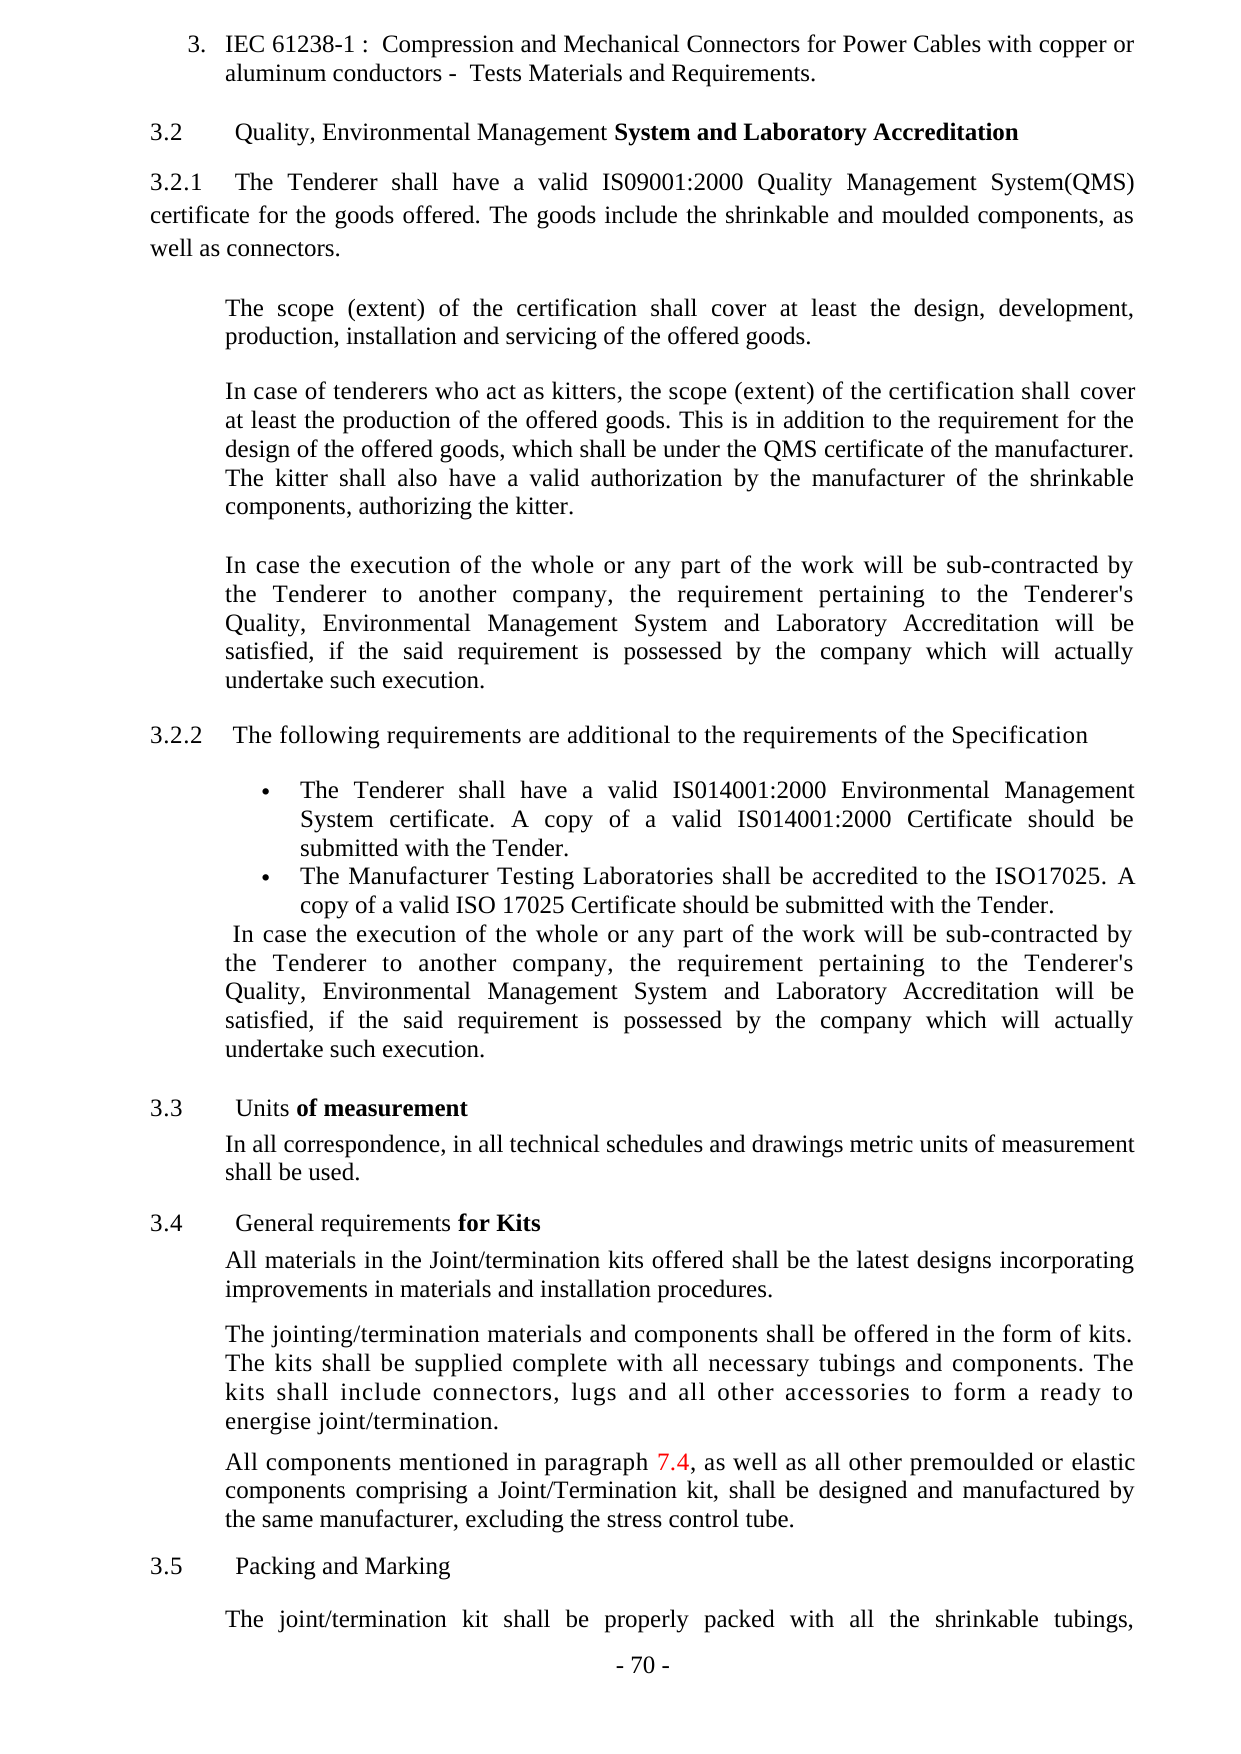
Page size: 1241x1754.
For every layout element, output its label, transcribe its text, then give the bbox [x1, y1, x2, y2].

text The jointing/termination materials and components shall be offered in the form of kits. The kits shall be supplied complete with all necessary tubings and components. The kits shall include connectors, lugs and all other accessories to form a ready to energise joint/termination. [225, 1319, 1135, 1434]
text In case the execution of the whole or any part of the work will be sub-contracted by the Tenderer to another company, the requirement pertaining to the Tenderer's Quality, Environmental Management System and Laboratory Accreditation will be satisfied, if the said requirement is possessed by the company which will actually undertake such execution. [225, 919, 1135, 1063]
text 3.4 General requirements for Kits [150, 1208, 1135, 1236]
text All materials in the Joint/termination kits offered shall be the latest designs incorporating improvements in materials and installation procedures. [225, 1245, 1135, 1303]
text 3.2.2 The following requirements are additional to the requirements of the Specification [150, 720, 1135, 749]
list The Tenderer shall have a valid IS014001:2000 Environmental Management System certificate. A copy of a valid IS014001:2000 Certificate should be submitted with the Tender. [262, 775, 1135, 861]
text The scope (extent) of the certification shall cover at least the design, development, production, installation and servicing of the offered goods. [225, 293, 1135, 350]
text In all correspondence, in all technical schedules and drawings metric units of measurement shall be used. [225, 1129, 1135, 1186]
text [225, 1604, 1135, 1632]
list The Manufacturer Testing Laboratories shall be accredited to the ISO17025. A copy of a valid ISO 17025 Certificate should be submitted with the Tender. [262, 861, 1135, 919]
text All components mentioned in paragraph 7.4, as well as all other premoulded or elastic components comprising a Joint/Termination kit, shall be designed and manufactured by the same manufacturer, excluding the stress control tube. [225, 1447, 1135, 1533]
text 3.5 Packing and Marking [150, 1551, 1135, 1580]
text 3.2 Quality, Environmental Management System and Laboratory Accreditation [150, 117, 1135, 146]
text 3.2.1 The Tenderer shall have a valid IS09001:2000 Quality Management System(QMS) certificate for the goods offered. The goods include the shrinkable and moulded components, as well as connectors. [150, 167, 1135, 262]
list IEC 61238-1 : Compression and Mechanical Connectors for Power Cables with copper or aluminum conductors - Tests Materials and Requirements. [187, 29, 1135, 87]
text In case of tenderers who act as kitters, the scope (extent) of the certification shall cover at least the production of the offered goods. This is in addition to the requirement for the design of the offered goods, which shall be under the QMS certificate of the manufacturer. The kitter shall also have a valid authorization by the manufacturer of the shrinkable components, authorizing the kitter. [225, 376, 1135, 520]
text In case the execution of the whole or any part of the work will be sub-contracted by the Tenderer to another company, the requirement pertaining to the Tenderer's Quality, Environmental Management System and Laboratory Accreditation will be satisfied, if the said requirement is possessed by the company which will actually undertake such execution. [225, 550, 1135, 694]
text 3.3 Units of measurement [150, 1093, 1135, 1121]
